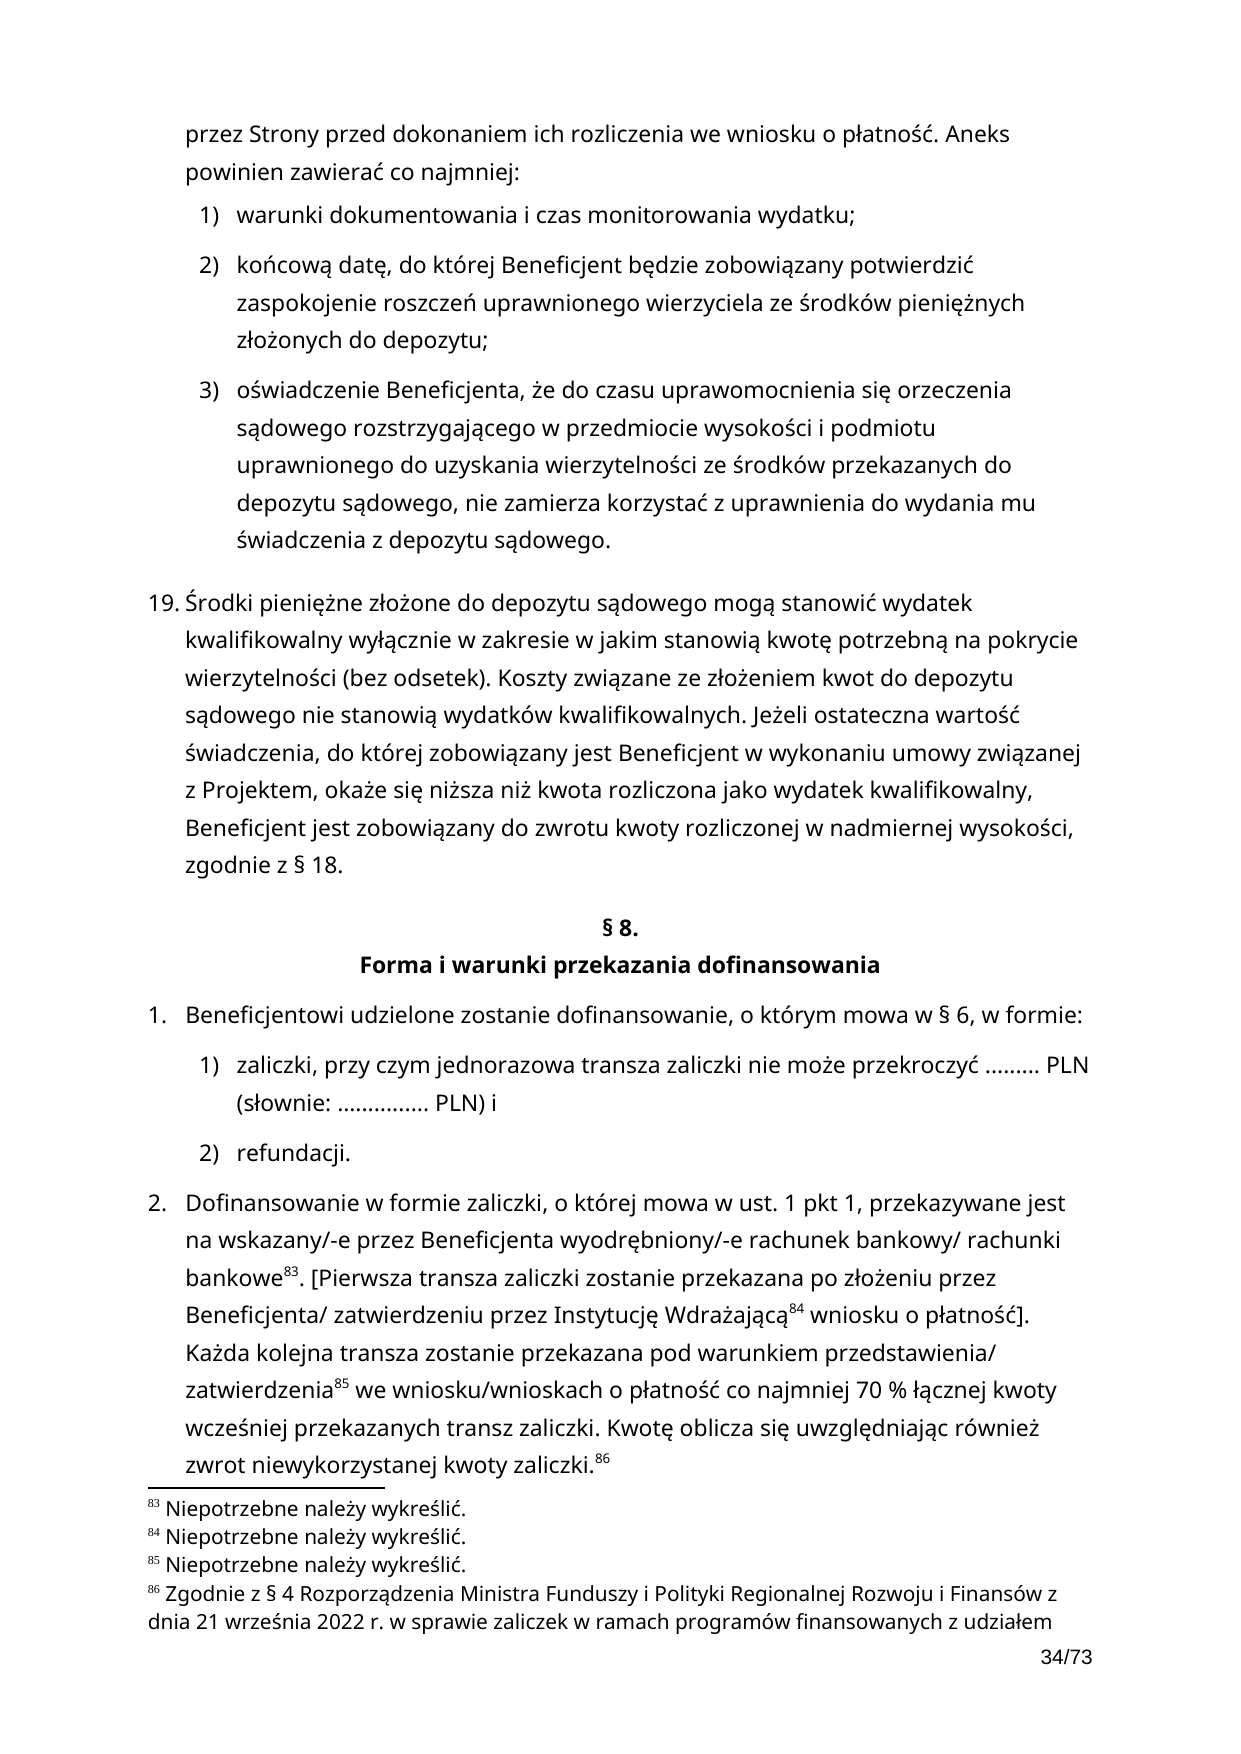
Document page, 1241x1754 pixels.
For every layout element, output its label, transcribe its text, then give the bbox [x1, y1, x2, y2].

list Dofinansowanie w formie zaliczki, o której mowa w ust. 1 pkt 1, przekazywane jest na wskazany/-e przez Beneficjenta wyodrębniony/-e rachunek bankowy/ rachunki bankowe. [Pierwsza transza zaliczki zostanie przekazana po złożeniu przez Beneficjenta/ zatwierdzeniu przez Instytucję Wdrażającą wniosku o płatność]. Każda kolejna transza zostanie przekazana pod warunkiem przedstawienia/ zatwierdzenia we wniosku/wnioskach o płatność co najmniej 70 % łącznej kwoty wcześniej przekazanych transz zaliczki. Kwotę oblicza się uwzględniając również zwrot niewykorzystanej kwoty zaliczki. [148, 1187, 1092, 1481]
list Beneficjentowi udzielone zostanie dofinansowanie, o którym mowa w § 6, w formie: [148, 999, 1092, 1031]
list Z uwzględnieniem wymogów określonych w ust. 19, wydatek w postaci prawnie skutecznego złożenia do depozytu sądowego środków pieniężnych może stanowić wydatek kwalifikowalny, na warunkach określonych w aneksie do Umowy zawartym przez Strony przed dokonaniem ich rozliczenia we wniosku o płatność. Aneks powinien zawierać co najmniej: [148, 118, 1092, 187]
list zaliczki, przy czym jednorazowa transza zaliczki nie może przekroczyć ......... PLN (słownie: …............ PLN) i [199, 1049, 1092, 1118]
subtitle § 8. [148, 912, 1092, 943]
list oświadczenie Beneficjenta, że do czasu uprawomocnienia się orzeczenia sądowego rozstrzygającego w przedmiocie wysokości i podmiotu uprawnionego do uzyskania wierzytelności ze środków przekazanych do depozytu sądowego, nie zamierza korzystać z uprawnienia do wydania mu świadczenia z depozytu sądowego. [199, 374, 1092, 556]
list warunki dokumentowania i czas monitorowania wydatku; [199, 199, 1092, 231]
list końcową datę, do której Beneficjent będzie zobowiązany potwierdzić zaspokojenie roszczeń uprawnionego wierzyciela ze środków pieniężnych złożonych do depozytu; [199, 249, 1092, 356]
list Środki pieniężne złożone do depozytu sądowego mogą stanowić wydatek kwalifikowalny wyłącznie w zakresie w jakim stanowią kwotę potrzebną na pokrycie wierzytelności (bez odsetek). Koszty związane ze złożeniem kwot do depozytu sądowego nie stanowią wydatków kwalifikowalnych. Jeżeli ostateczna wartość świadczenia, do której zobowiązany jest Beneficjent w wykonaniu umowy związanej z Projektem, okaże się niższa niż kwota rozliczona jako wydatek kwalifikowalny, Beneficjent jest zobowiązany do zwrotu kwoty rozliczonej w nadmiernej wysokości, zgodnie z § 18. [148, 587, 1092, 881]
list refundacji. [199, 1137, 1092, 1168]
subtitle Forma i warunki przekazania dofinansowania [148, 949, 1092, 981]
